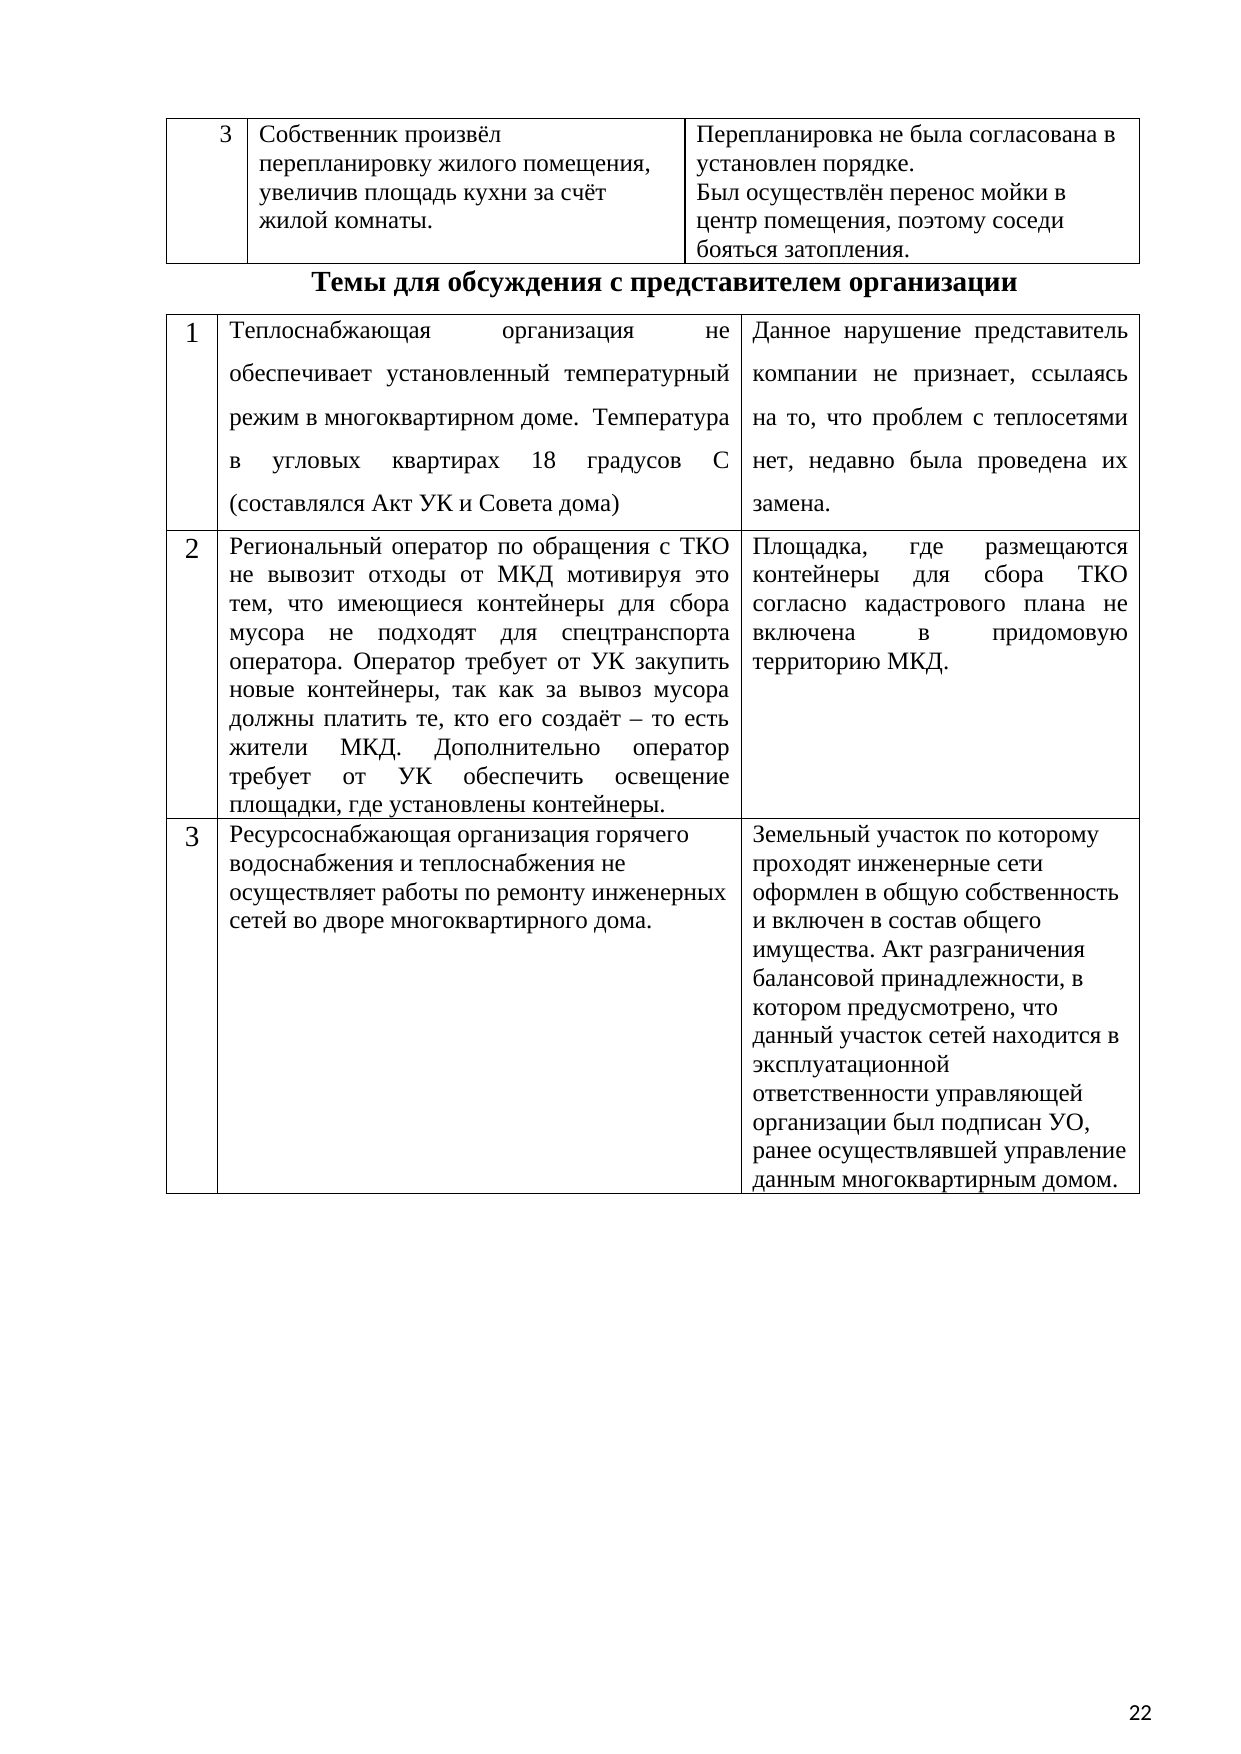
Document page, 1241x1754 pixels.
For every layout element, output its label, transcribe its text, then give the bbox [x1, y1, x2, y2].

text Темы для обсуждения с представителем организации [177, 264, 1152, 297]
table_cell Земельный участок по которому проходят инженерные сети оформлен в общую собственность и включен в состав общего имущества. Акт разграничения балансовой принадлежности, в котором предусмотрено, что данный участок сетей находится в эксплуатационной ответственности управляющей организации был подписан УО, ранее осуществлявшей управление данным многоквартирным домом. [742, 819, 1139, 1193]
table_cell Площадка, где размещаются контейнеры для сбора ТКО согласно кадастрового плана не включена в придомовую территорию МКД. [742, 531, 1139, 818]
table_cell 3 [167, 819, 217, 1193]
table_header Данное нарушение представитель компании не признает, ссылаясь на то, что проблем с теплосетями нет, недавно была проведена их замена. [742, 315, 1139, 530]
table_cell Перепланировка не была согласована в установлен порядке. Был осуществлён перенос мойки в центр помещения, поэтому соседи бояться затопления. [686, 119, 1139, 263]
table_cell Собственник произвёл перепланировку жилого помещения, увеличив площадь кухни за счёт жилой комнаты. [248, 119, 684, 263]
table_header 1 [167, 315, 217, 530]
table_header Теплоснабжающая организация не обеспечивает установленный температурный режим в многоквартирном доме. Температура в угловых квартирах 18 градусов С (составлялся Акт УК и Совета дома) [218, 315, 741, 530]
table_cell Региональный оператор по обращения с ТКО не вывозит отходы от МКД мотивируя это тем, что имеющиеся контейнеры для сбора мусора не подходят для спецтранспорта оператора. Оператор требует от УК закупить новые контейнеры, так как за вывоз мусора должны платить те, кто его создаёт – то есть жители МКД. Дополнительно оператор требует от УК обеспечить освещение площадки, где установлены контейнеры. [218, 531, 741, 818]
table_cell 3 [167, 119, 247, 263]
table_cell 2 [167, 531, 217, 818]
table_cell Ресурсоснабжающая организация горячего водоснабжения и теплоснабжения не осуществляет работы по ремонту инженерных сетей во дворе многоквартирного дома. [218, 819, 741, 1193]
